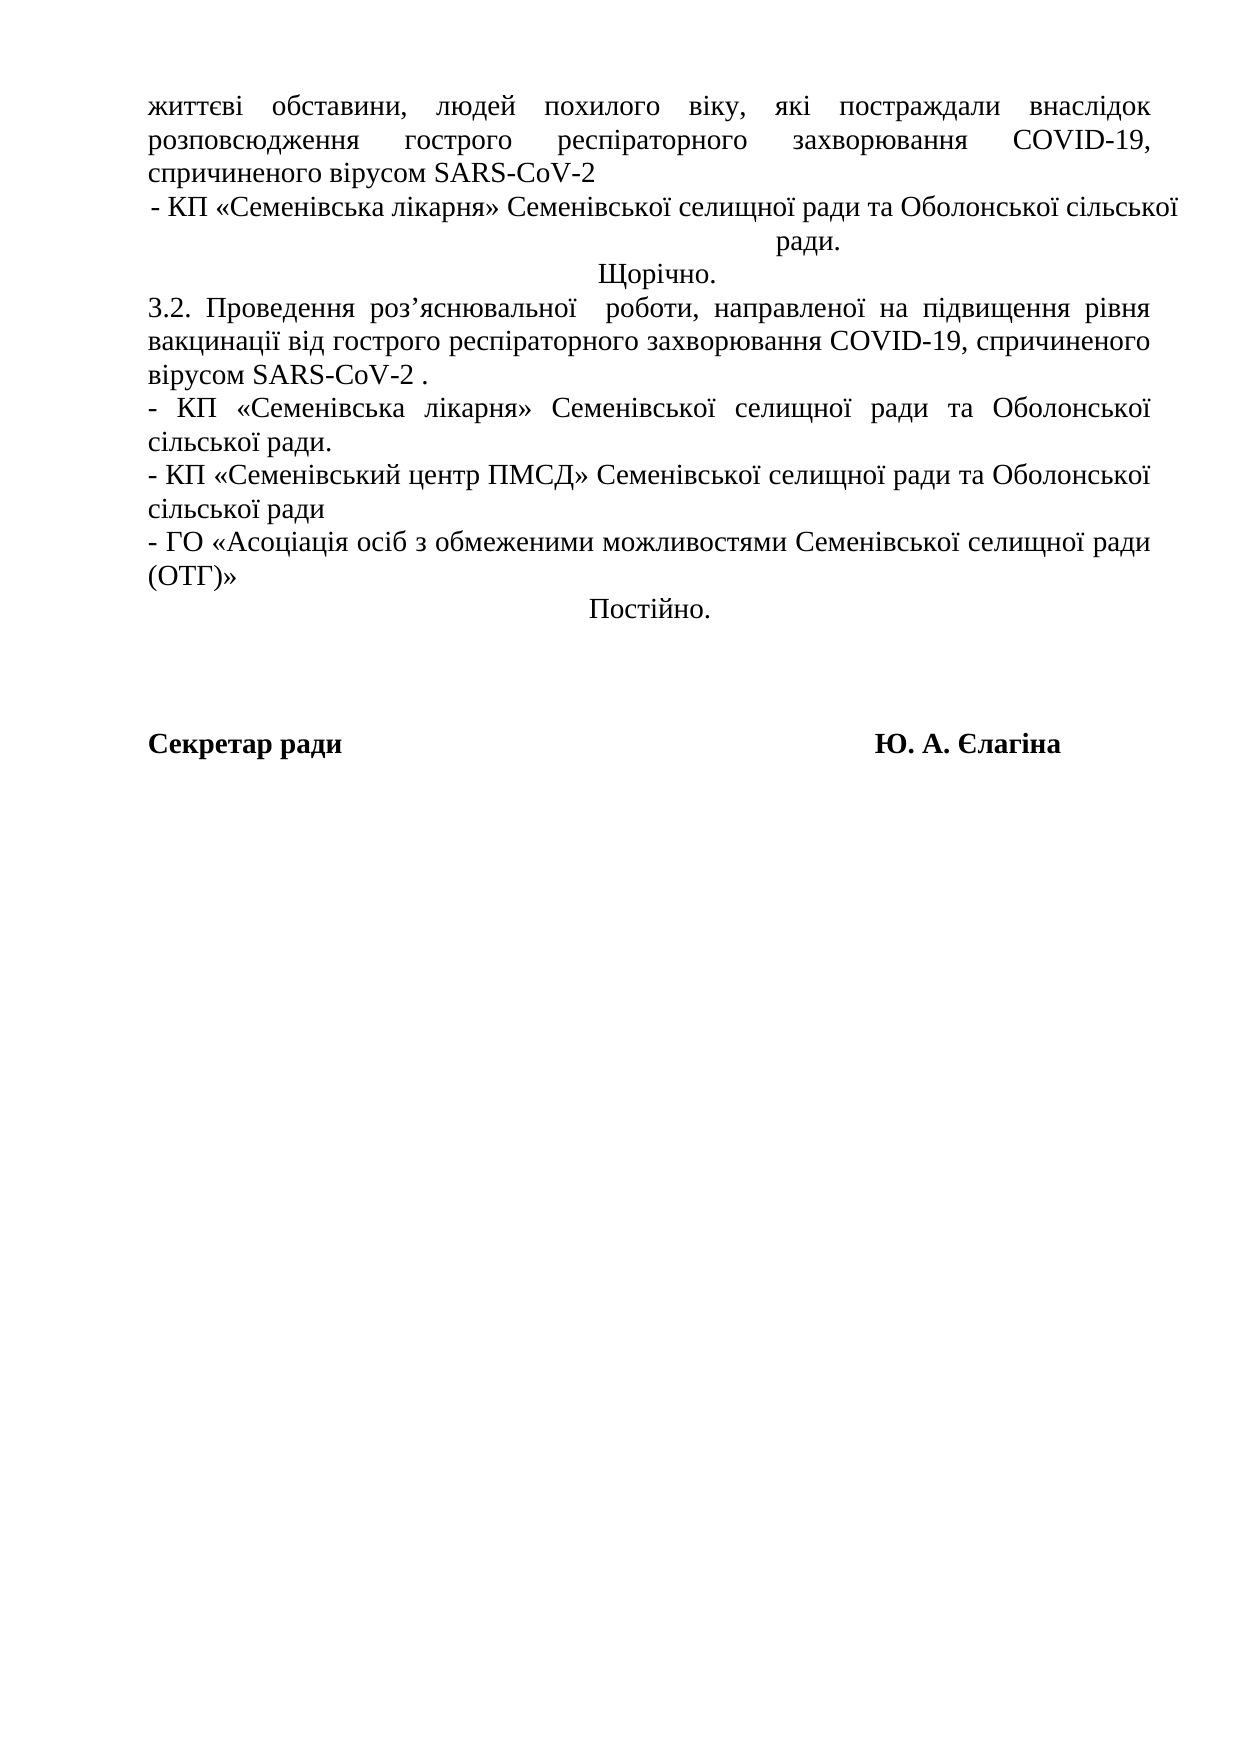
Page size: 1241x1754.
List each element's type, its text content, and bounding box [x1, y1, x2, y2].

text - КП «Семенівська лікарня» Семенівської селищної ради та Оболонської сільської ради. [148, 189, 1181, 256]
text - КП «Семенівська лікарня» Семенівської селищної ради та Оболонської сільської ради. [148, 390, 1152, 457]
text Щорічно. [162, 256, 1152, 290]
text Постійно. [148, 592, 1152, 625]
text - КП «Семенівський центр ПМСД» Семенівської селищної ради та Оболонської сільської ради [148, 457, 1152, 524]
text 3.2. Проведення роз’яснювальної роботи, направленої на підвищення рівня вакцинації від гострого респіраторного захворювання СOVID-19, спричиненого вірусом SARS-CoV-2 . [148, 290, 1152, 390]
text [148, 88, 1152, 189]
text Секретар ради Ю. А. Єлагіна [148, 726, 1152, 759]
text - ГО «Асоціація осіб з обмеженими можливостями Семенівської селищної ради (ОТГ)» [148, 524, 1152, 592]
